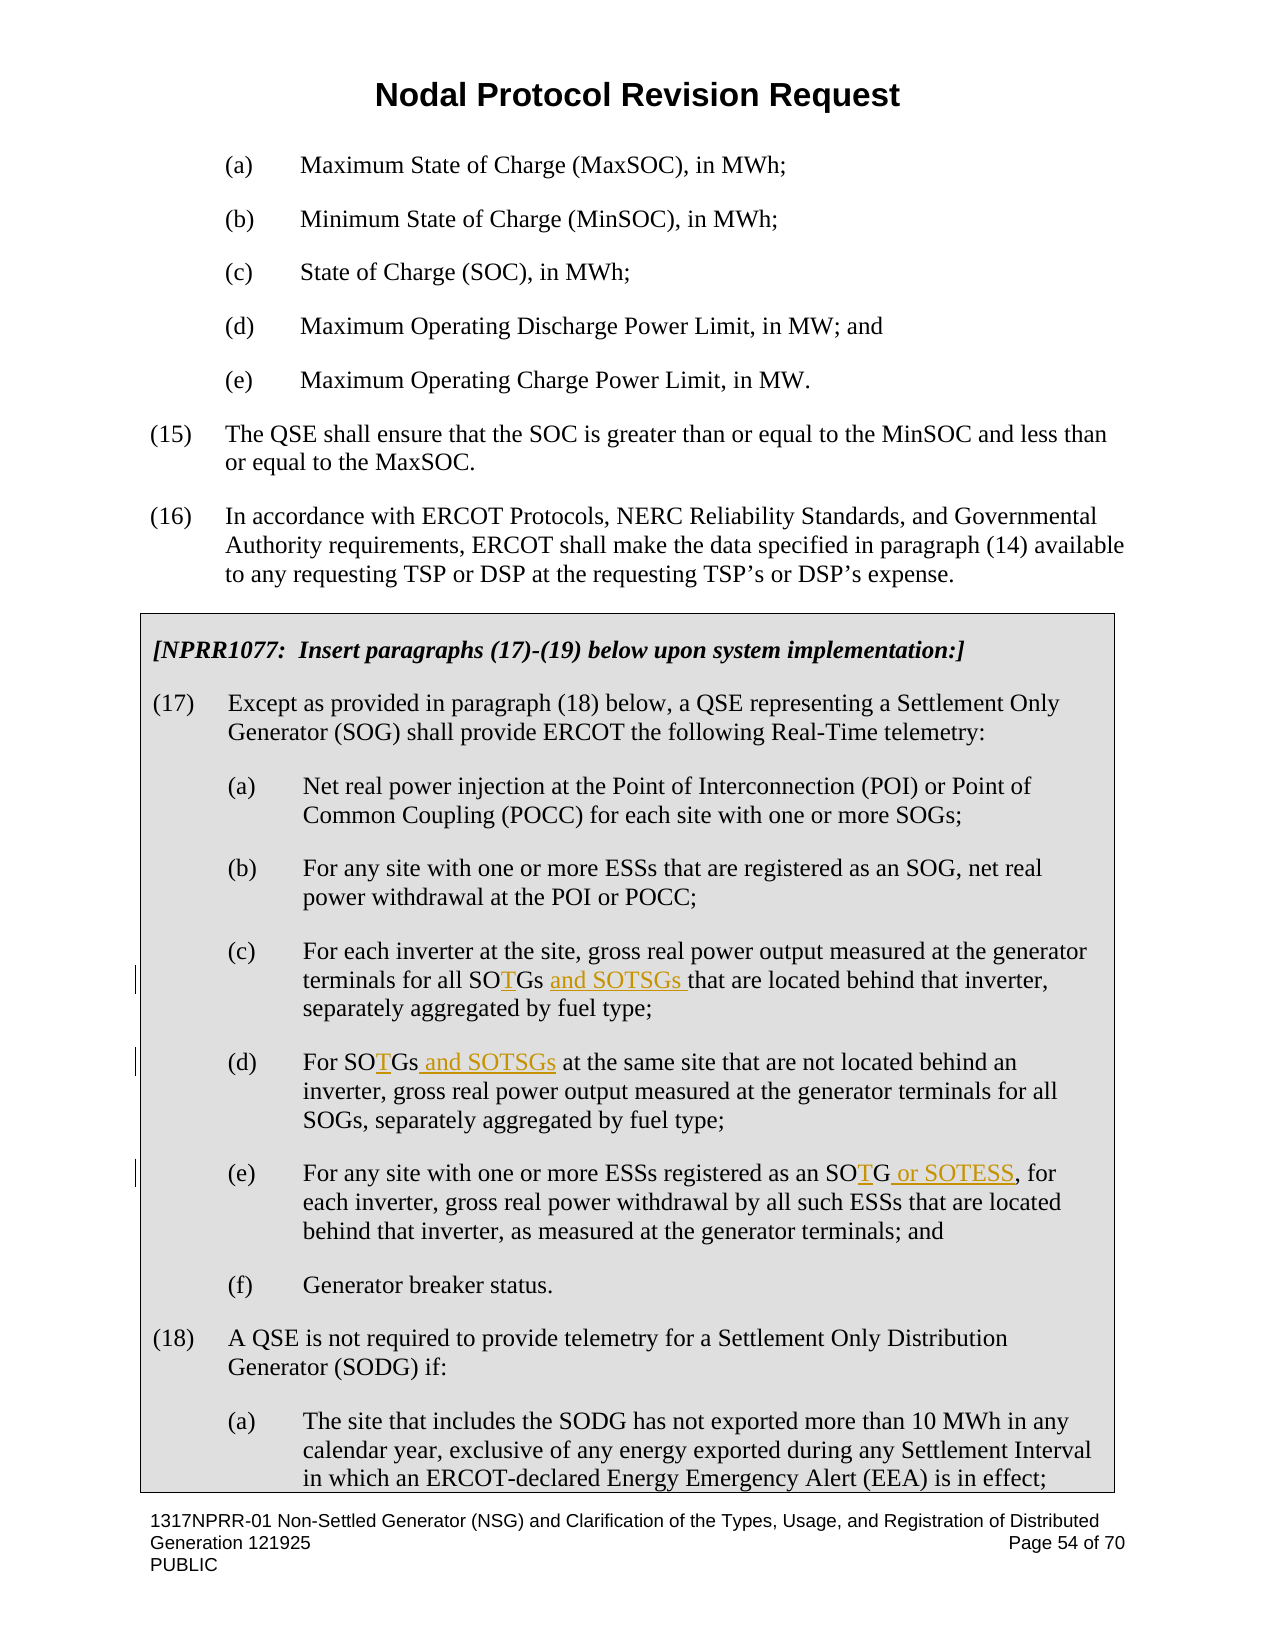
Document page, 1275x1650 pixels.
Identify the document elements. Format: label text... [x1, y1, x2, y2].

text (c) State of Charge (SOC), in MWh; [225, 257, 1125, 286]
text (15) The QSE shall ensure that the SOC is greater than or equal to the MinSOC and less than or equal to the MaxSOC. [150, 419, 1125, 476]
text (16) In accordance with ERCOT Protocols, NERC Reliability Standards, and Governmental Authority requirements, ERCOT shall make the data specified in paragraph (14) available to any requesting TSP or DSP at the requesting TSP’s or DSP’s expense. [150, 501, 1125, 587]
text (a) Maximum State of Charge (MaxSOC), in MWh; [225, 150, 1125, 179]
text (d) Maximum Operating Discharge Power Limit, in MW; and [225, 311, 1125, 340]
text (b) Minimum State of Charge (MinSOC), in MWh; [225, 204, 1125, 232]
text (e) Maximum Operating Charge Power Limit, in MW. [225, 365, 1125, 394]
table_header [141, 614, 1114, 1492]
